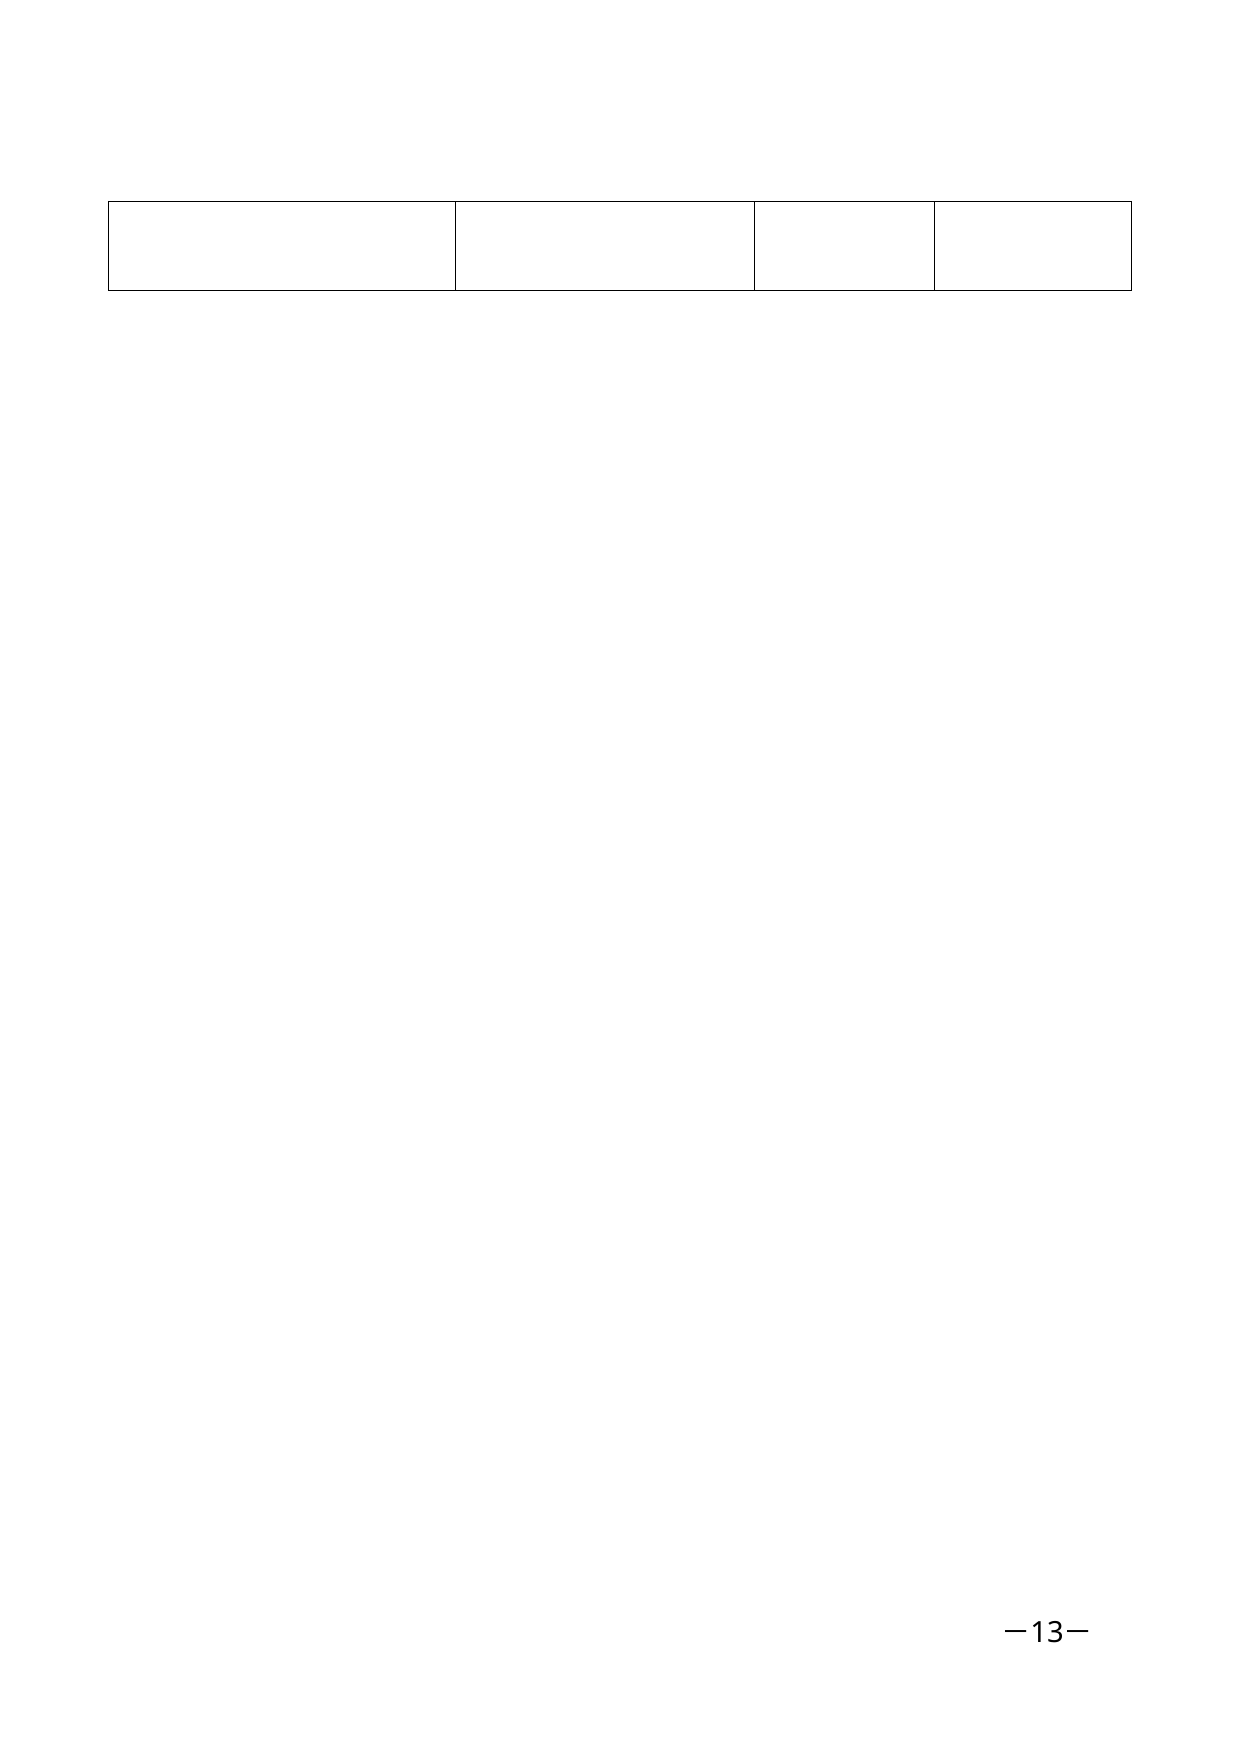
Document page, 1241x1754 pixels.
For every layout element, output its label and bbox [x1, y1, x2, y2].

table_cell [755, 202, 934, 290]
table_cell [109, 202, 455, 290]
table_cell [935, 202, 1131, 290]
table_cell [456, 202, 754, 290]
